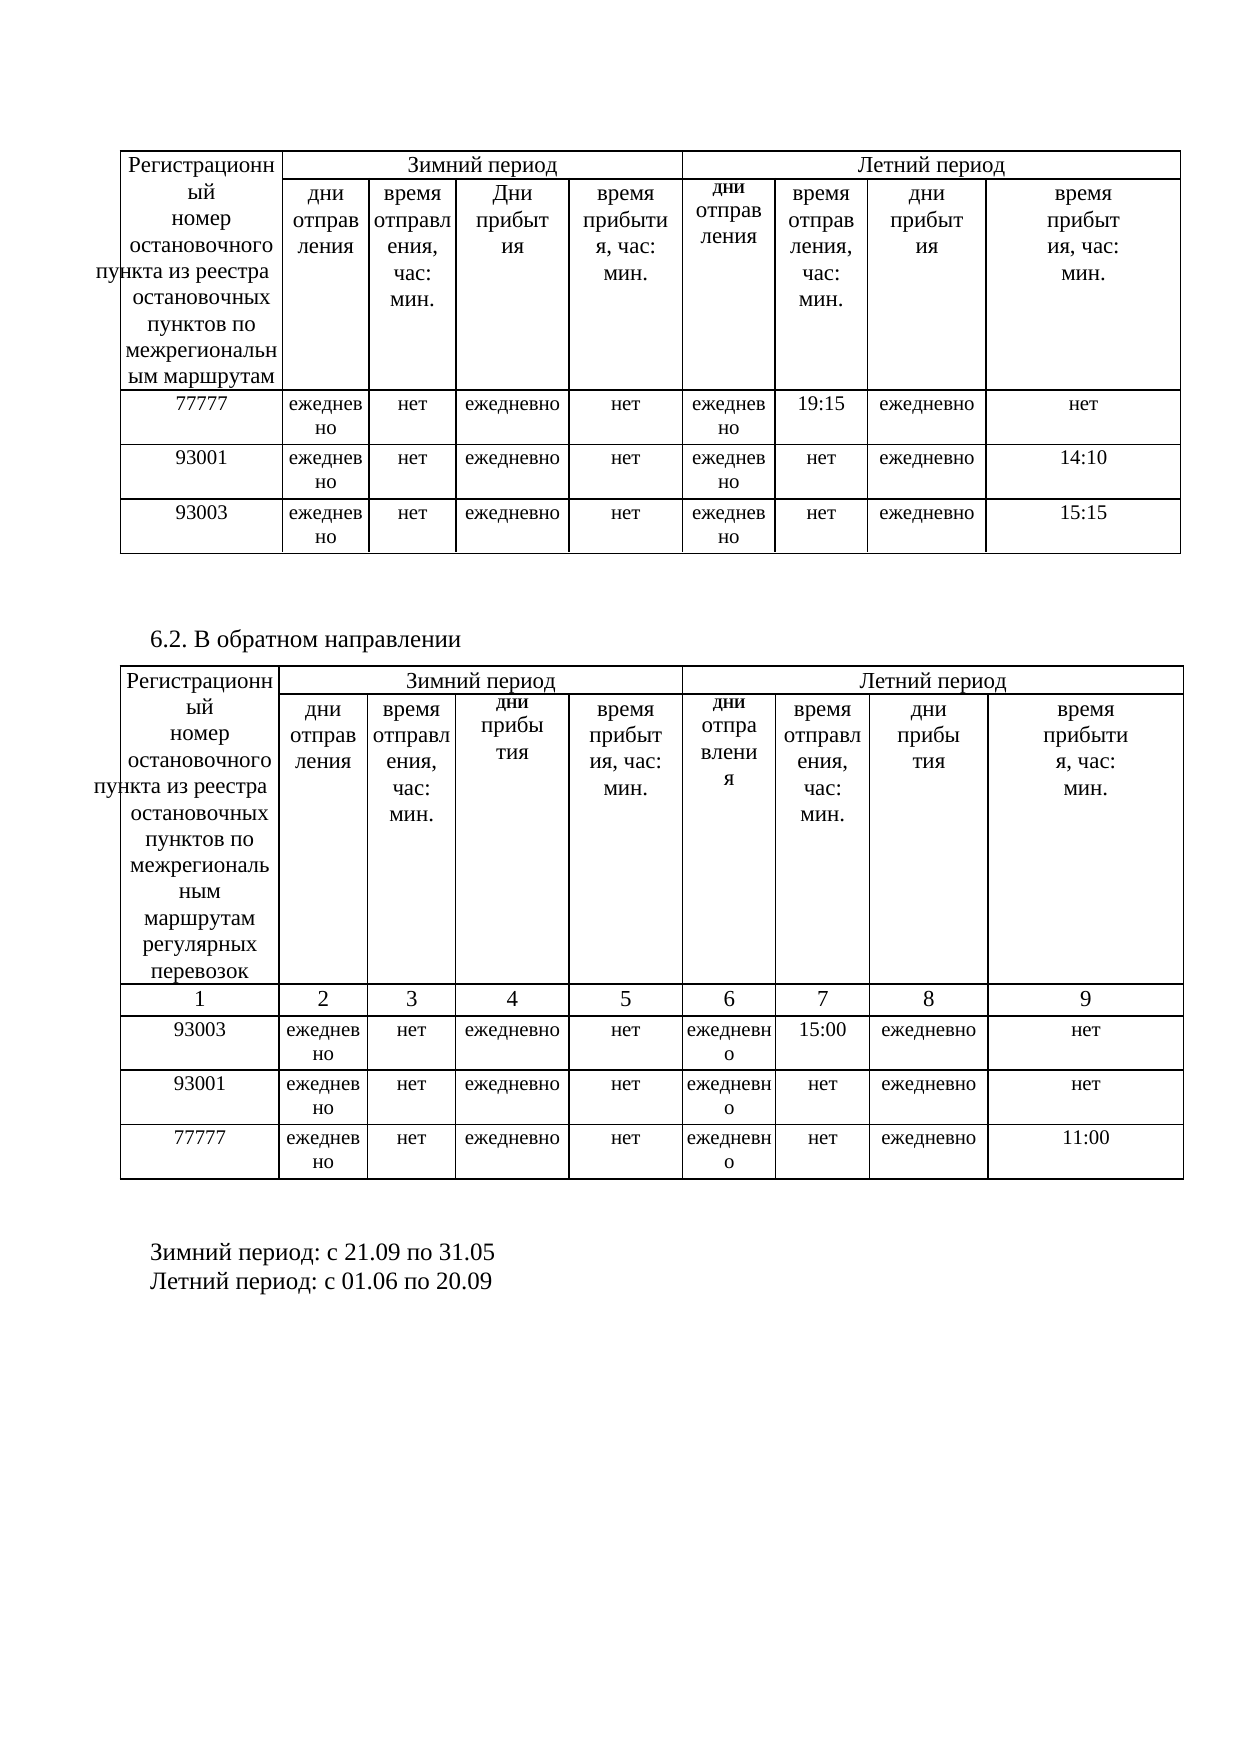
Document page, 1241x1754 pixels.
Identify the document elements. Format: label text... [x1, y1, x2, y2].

table_cell 4 [456, 985, 568, 1015]
table_cell 15:00 [776, 1017, 869, 1069]
table_cell 77777 [121, 1125, 278, 1178]
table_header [121, 152, 282, 389]
table_cell время отправл ения, час: мин. [776, 695, 869, 983]
table_cell нет [987, 391, 1180, 444]
table_cell ДНИ отправ ления [683, 180, 774, 389]
text 6.2. В обратном направлении [150, 624, 1090, 653]
table_cell время прибыт ия, час: мин. [570, 695, 682, 983]
table_cell ежедневно [280, 1017, 367, 1069]
table_cell время отправл ения, час: мин. [368, 695, 455, 983]
table_cell нет [989, 1017, 1183, 1069]
table_cell ежедневно [280, 1125, 367, 1178]
table_cell 6 [683, 985, 775, 1015]
table_cell нет [370, 500, 455, 552]
table_cell 15:15 [987, 500, 1180, 552]
table_cell нет [370, 391, 455, 444]
table_cell 14:10 [987, 445, 1180, 498]
table_cell ежедневно [283, 500, 368, 552]
table_cell ежедневно [683, 1125, 775, 1178]
table_cell 5 [570, 985, 682, 1015]
table_header Летний период [683, 667, 1183, 693]
table_cell 19:15 [776, 391, 867, 444]
table_cell нет [989, 1071, 1183, 1124]
table_cell нет [570, 500, 682, 552]
table_cell ДНИ прибы тия [456, 695, 568, 983]
table_header Зимний период [283, 152, 682, 178]
table_cell Дни прибыт ия [457, 180, 568, 389]
table_cell дни прибыт ия [868, 180, 985, 389]
table_cell время прибыти я, час: мин. [989, 695, 1183, 983]
table_cell нет [570, 445, 682, 498]
table_cell нет [776, 1071, 869, 1124]
table_header Регистрационный номер остановочного пункта из реестра остановочных пунктов по межрегиональным маршрутам регулярных перевозок [121, 667, 278, 983]
table_cell ежедневно [683, 1017, 775, 1069]
table_cell нет [368, 1017, 455, 1069]
table_cell ежедневно [870, 1071, 987, 1124]
table_cell нет [570, 391, 682, 444]
table_cell ежедневно [870, 1017, 987, 1069]
table_cell нет [570, 1017, 682, 1069]
table_cell ежедневно [868, 500, 985, 552]
table_header Зимний период [280, 667, 682, 693]
table_cell ежедневно [280, 1071, 367, 1124]
text Летний период: с 01.06 по 20.09 [150, 1266, 1090, 1294]
table_header Летний период [683, 152, 1180, 178]
table_cell ежедневно [683, 391, 774, 444]
table_cell ежедневно [683, 1071, 775, 1124]
table_cell 3 [368, 985, 455, 1015]
table_cell ежедневно [683, 500, 774, 552]
table_cell дни отправ ления [280, 695, 367, 983]
table_cell ежедневно [457, 391, 568, 444]
table_cell нет [776, 445, 867, 498]
table_cell ежедневно [456, 1125, 568, 1178]
table_cell 93001 [121, 1071, 278, 1124]
table_cell ежедневно [456, 1071, 568, 1124]
table_cell время отправ ления, час: мин. [776, 180, 867, 389]
table_cell нет [570, 1071, 682, 1124]
table_cell 93001 [121, 445, 282, 498]
table_cell дни отправ ления [283, 180, 368, 389]
table_cell 77777 [121, 391, 282, 444]
table_cell 11:00 [989, 1125, 1183, 1178]
table_cell 93003 [121, 1017, 278, 1069]
table_cell время отправл ения, час: мин. [370, 180, 455, 389]
table_cell 9 [989, 985, 1183, 1015]
table_cell 1 [121, 985, 278, 1015]
table_cell нет [368, 1071, 455, 1124]
table_cell время прибыти я, час: мин. [570, 180, 682, 389]
table_cell время прибыт ия, час: мин. [987, 180, 1180, 389]
table_cell ежедневно [457, 445, 568, 498]
table_cell ежедневно [456, 1017, 568, 1069]
table_cell ежедневно [457, 500, 568, 552]
table_cell ежедневно [283, 391, 368, 444]
table_cell нет [370, 445, 455, 498]
table_cell ежедневно [868, 445, 985, 498]
text Зимний период: с 21.09 по 31.05 [150, 1237, 1090, 1266]
table_cell нет [776, 500, 867, 552]
table_cell 8 [870, 985, 987, 1015]
table_cell ежедневно [868, 391, 985, 444]
table_cell ежедневно [283, 445, 368, 498]
table_cell ежедневно [683, 445, 774, 498]
table_cell 93003 [121, 500, 282, 552]
table_cell ДНИ отпра влени я [683, 695, 775, 983]
table_cell ежедневно [870, 1125, 987, 1178]
table_cell нет [570, 1125, 682, 1178]
table_cell дни прибы тия [870, 695, 987, 983]
table_cell нет [368, 1125, 455, 1178]
table_cell 2 [280, 985, 367, 1015]
table_cell нет [776, 1125, 869, 1178]
table_cell 7 [776, 985, 869, 1015]
